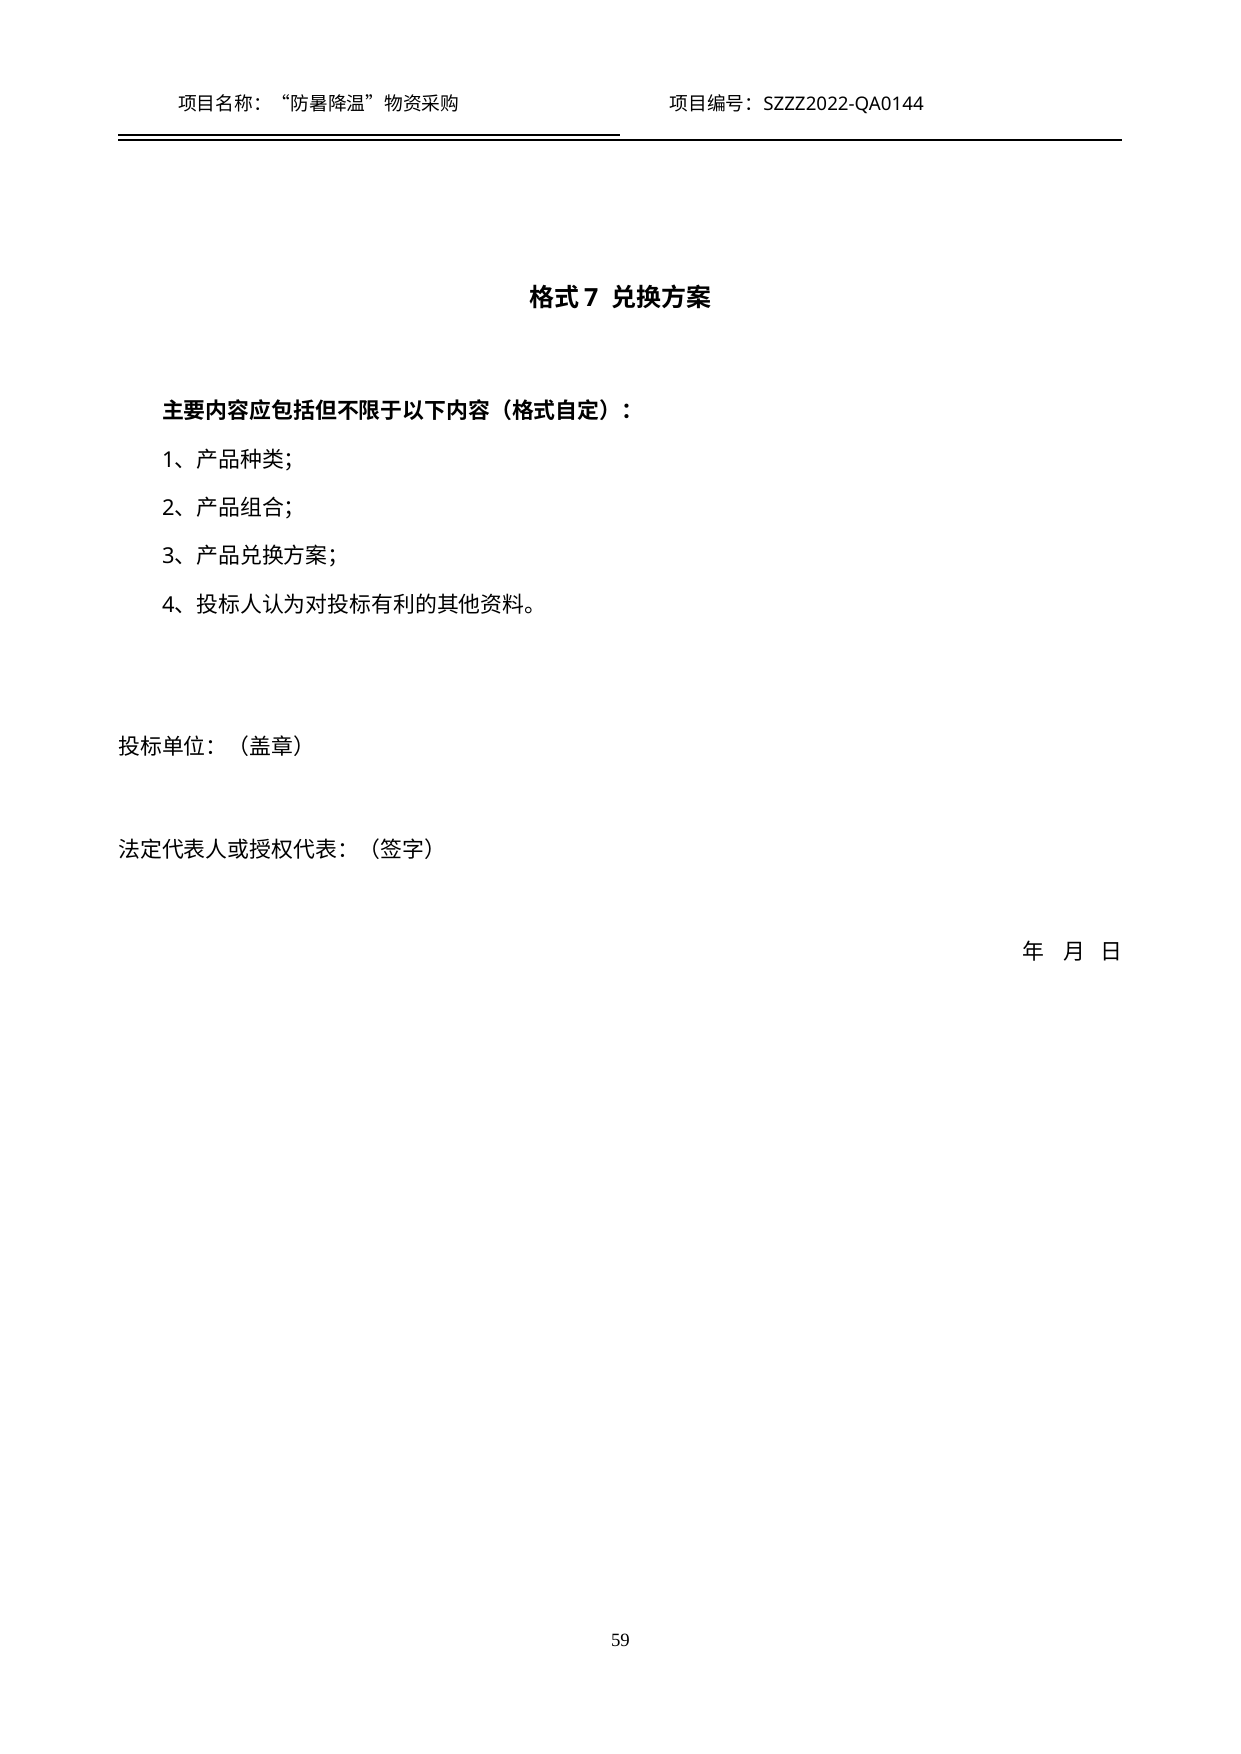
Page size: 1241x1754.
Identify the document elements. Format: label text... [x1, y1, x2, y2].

subtitle 格式7 兑换方案 [118, 263, 1122, 328]
text 3、产品兑换方案； [162, 538, 1122, 571]
text 法定代表人或授权代表：（签字） [118, 832, 1122, 863]
text 年 月 日 [118, 934, 1122, 966]
text 投标单位：（盖章） [118, 729, 1122, 761]
text 4、投标人认为对投标有利的其他资料。 [162, 586, 1122, 619]
text 2、产品组合； [162, 490, 1122, 522]
text 主要内容应包括但不限于以下内容（格式自定）： [162, 393, 1122, 426]
text 1、产品种类； [162, 441, 1122, 474]
